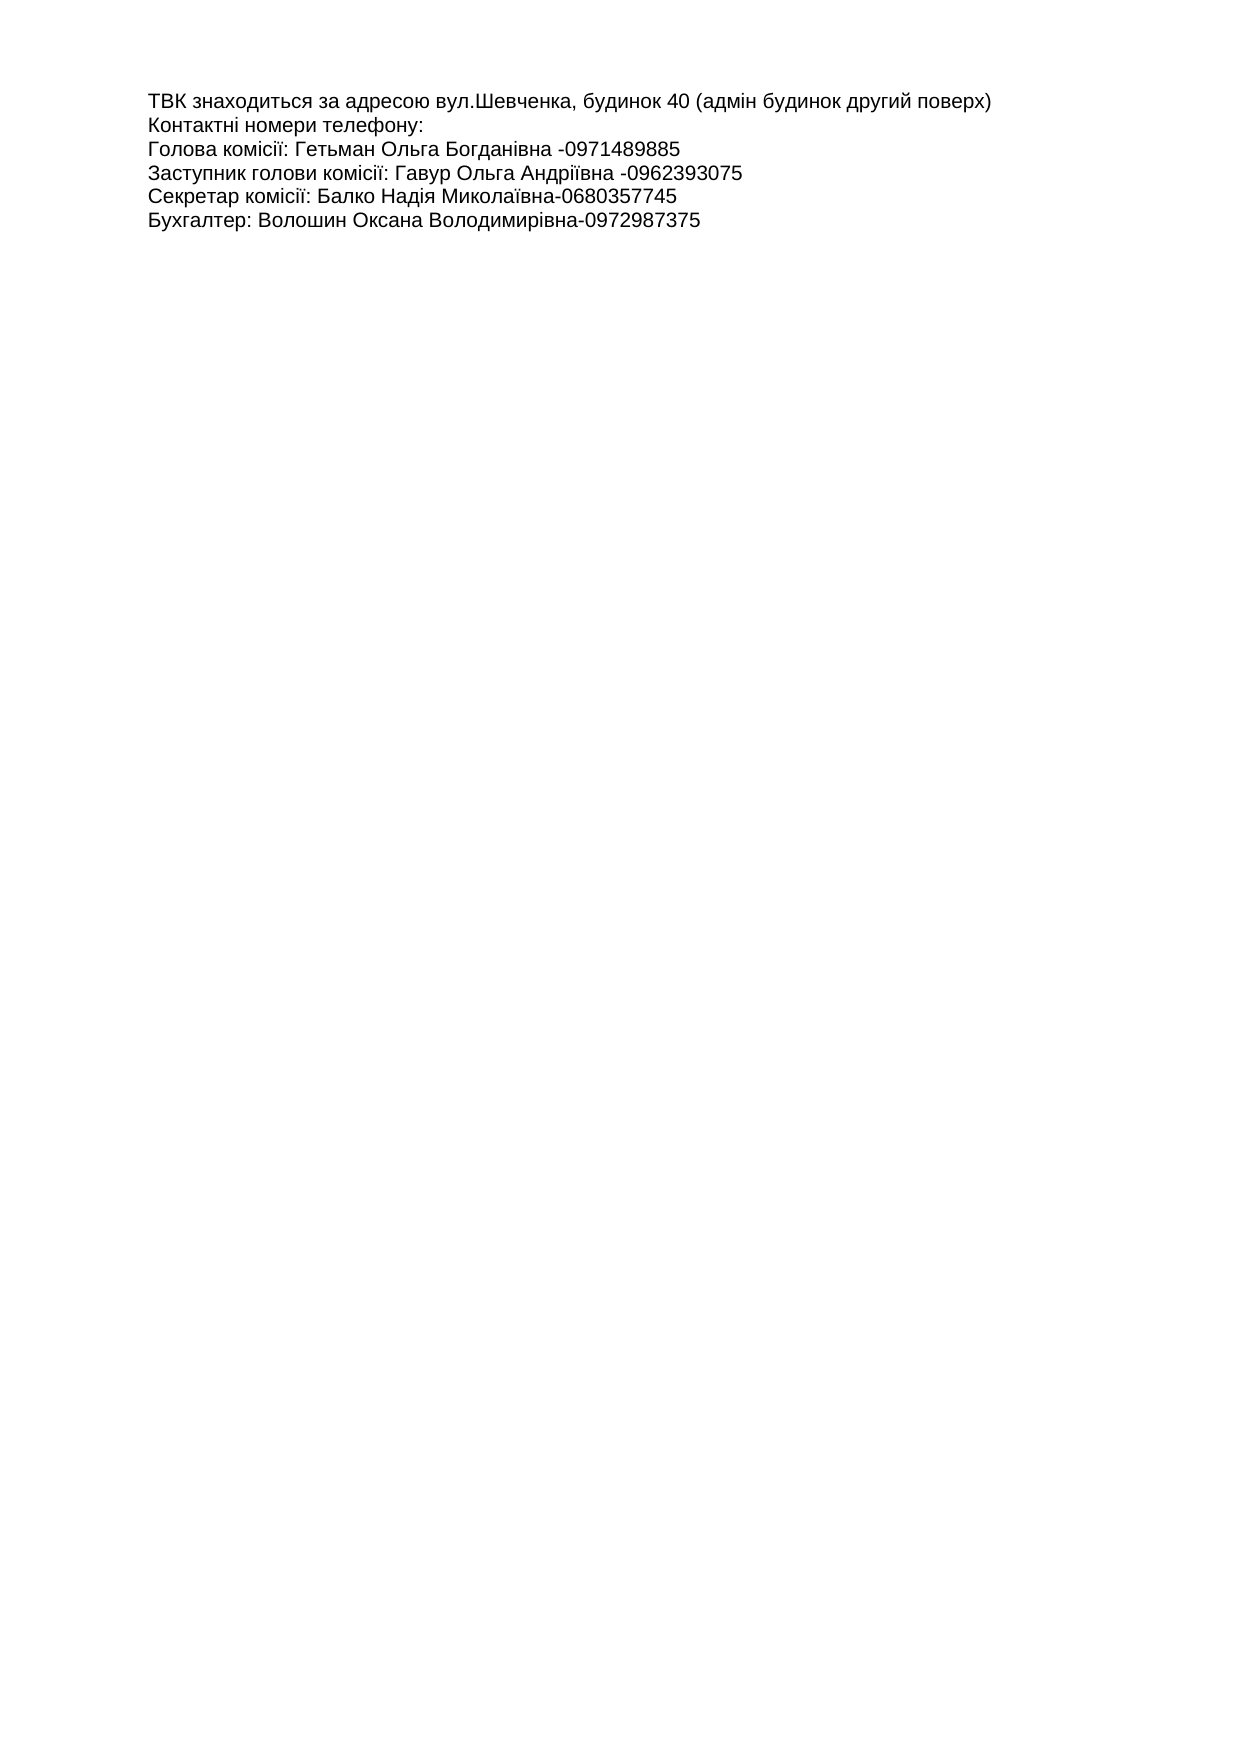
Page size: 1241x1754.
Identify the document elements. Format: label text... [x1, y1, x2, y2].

text Заступник голови комісії: Гавур Ольга Андріївна -0962393075 [148, 160, 1152, 184]
text Голова комісії: Гетьман Ольга Богданівна -0971489885 [148, 136, 1152, 160]
text ТВК знаходиться за адресою вул.Шевченка, будинок 40 (адмін будинок другий поверх) [148, 88, 1152, 112]
text Контактні номери телефону: [148, 112, 1152, 136]
text Секретар комісії: Балко Надія Миколаївна-0680357745 [148, 184, 1152, 208]
text Бухгалтер: Волошин Оксана Володимирівна-0972987375 [148, 208, 1152, 232]
